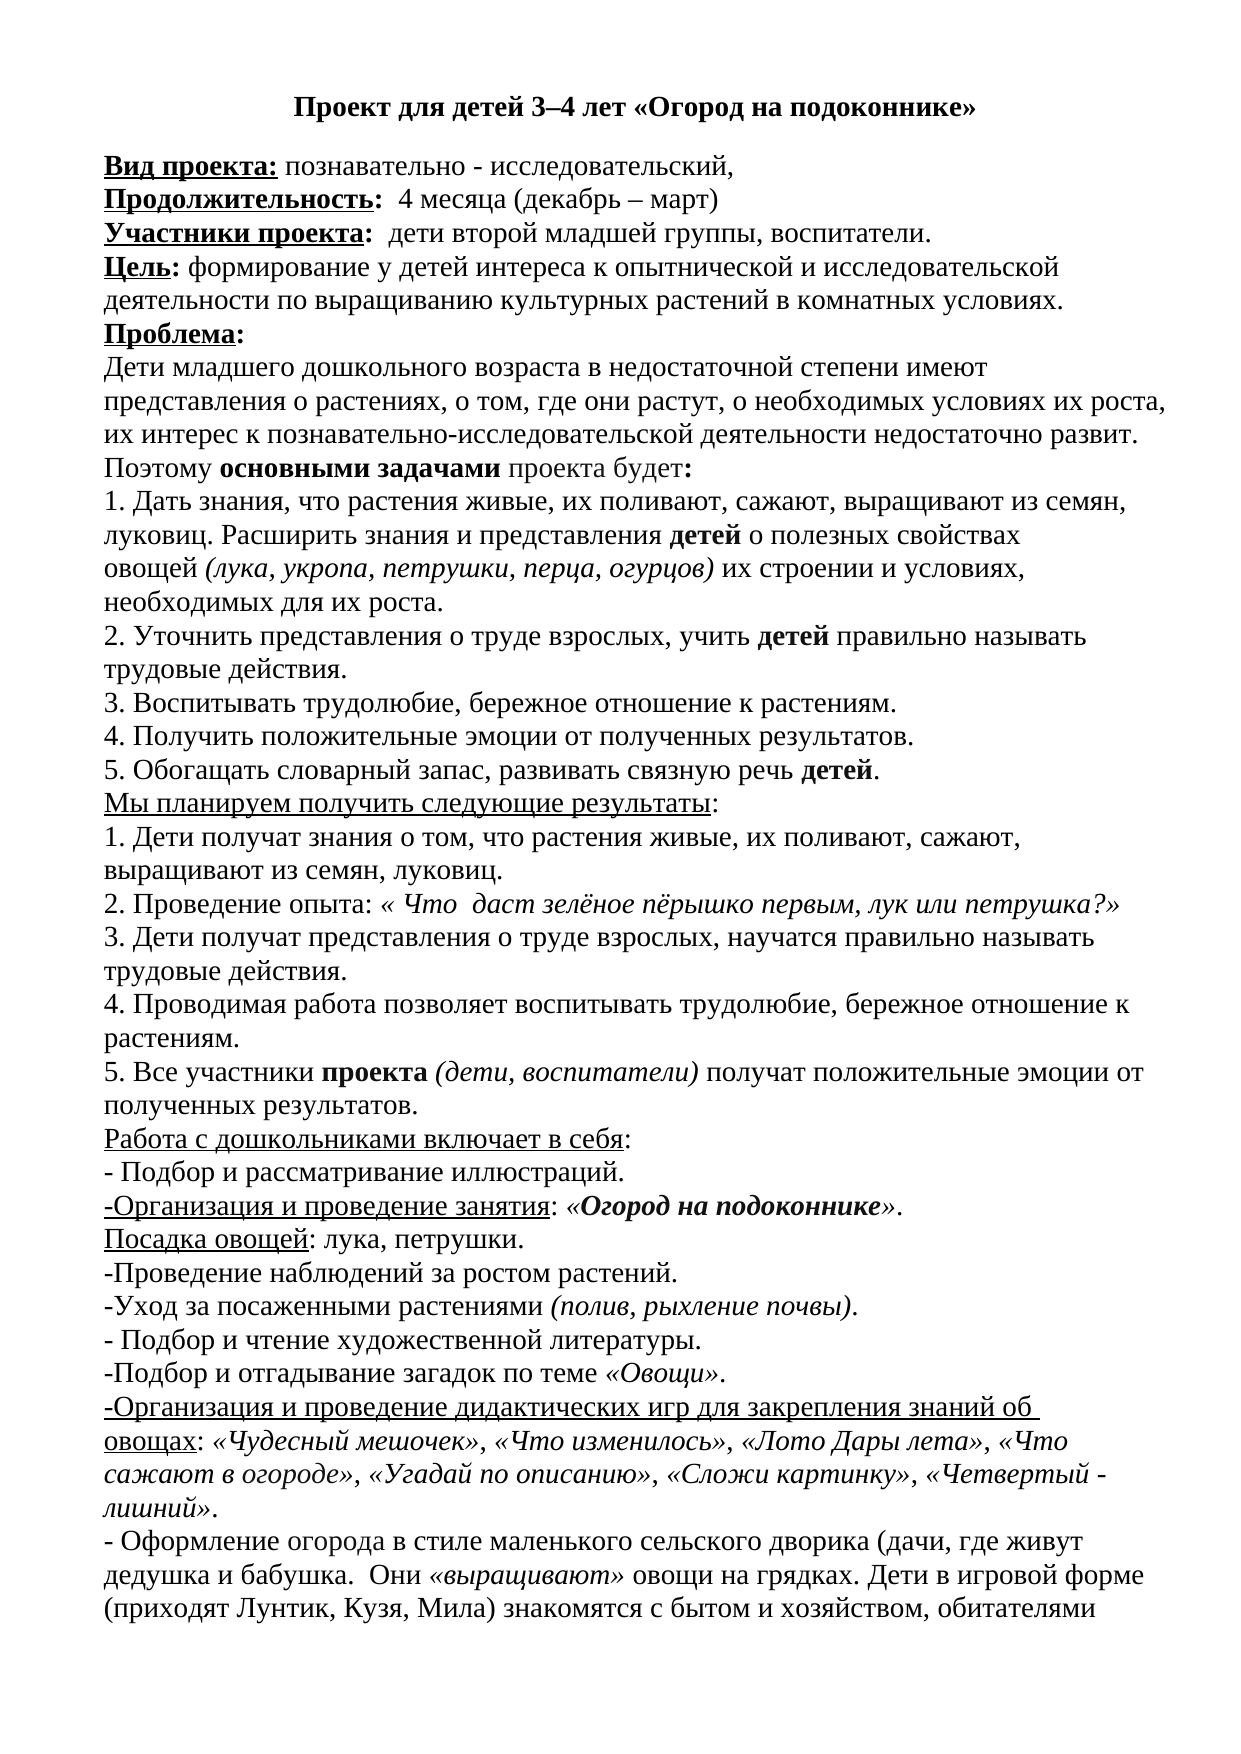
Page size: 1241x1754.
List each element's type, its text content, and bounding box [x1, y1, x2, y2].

text -Подбор и отгадывание загадок по теме «Овощи». [103, 1356, 1167, 1389]
text Продолжительность: 4 месяца (декабрь – март) [103, 182, 1167, 215]
text - Подбор и чтение художественной литературы. [103, 1322, 1167, 1356]
text 2. Проведение опыта: « Что даст зелёное пёрышко первым, лук или петрушка?» [103, 886, 1167, 919]
text -Уход за посаженными растениями (полив, рыхление почвы). [103, 1288, 1167, 1322]
text 4. Проводимая работа позволяет воспитывать трудолюбие, бережное отношение к растениям. [103, 987, 1167, 1054]
text 5. Все участники проекта (дети, воспитатели) получат положительные эмоции от полученных результатов. [103, 1054, 1167, 1121]
text 2. Уточнить представления о труде взрослых, учить детей правильно называть трудовые действия. [103, 618, 1167, 685]
text Участники проекта: дети второй младшей группы, воспитатели. [103, 215, 1167, 249]
text Цель: формирование у детей интереса к опытнической и исследовательской деятельности по выращиванию культурных растений в комнатных условиях. [103, 249, 1167, 316]
text - Подбор и рассматривание иллюстраций. [103, 1154, 1167, 1188]
text 5. Обогащать словарный запас, развивать связную речь детей. [103, 752, 1167, 785]
text 3. Воспитывать трудолюбие, бережное отношение к растениям. [103, 685, 1167, 718]
text Мы планируем получить следующие результаты: [103, 785, 1167, 819]
text 4. Получить положительные эмоции от полученных результатов. [103, 718, 1167, 752]
text -Проведение наблюдений за ростом растений. [103, 1255, 1167, 1288]
text -Организация и проведение занятия: «Огород на подоконнике». [103, 1188, 1167, 1221]
text -Организация и проведение дидактических игр для закрепления знаний об овощах: «Чудесный мешочек», «Что изменилось», «Лото Дары лета», «Что сажают в огороде», «Угадай по описанию», «Сложи картинку», «Четвертый - лишний». [103, 1389, 1167, 1523]
text Проект для детей 3–4 лет «Огород на подоконнике» [103, 89, 1167, 122]
text Работа с дошкольниками включает в себя: [103, 1121, 1167, 1154]
text Вид проекта: познавательно - исследовательский, [103, 148, 1167, 182]
text Посадка овощей: лука, петрушки. [103, 1221, 1167, 1255]
text Поэтому основными задачами проекта будет: [103, 450, 1167, 483]
text Дети младшего дошкольного возраста в недостаточной степени имеют представления о растениях, о том, где они растут, о необходимых условиях их роста, их интерес к познавательно-исследовательской деятельности недостаточно развит. [103, 349, 1167, 450]
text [103, 1523, 1167, 1624]
text 1. Дать знания, что растения живые, их поливают, сажают, выращивают из семян, луковиц. Расширить знания и представления детей о полезных свойствах овощей (лука, укропа, петрушки, перца, огурцов) их строении и условиях, необходимых для их роста. [103, 483, 1167, 618]
text Проблема: [103, 316, 1167, 349]
text 1. Дети получат знания о том, что растения живые, их поливают, сажают, выращивают из семян, луковиц. [103, 819, 1167, 886]
text 3. Дети получат представления о труде взрослых, научатся правильно называть трудовые действия. [103, 919, 1167, 987]
